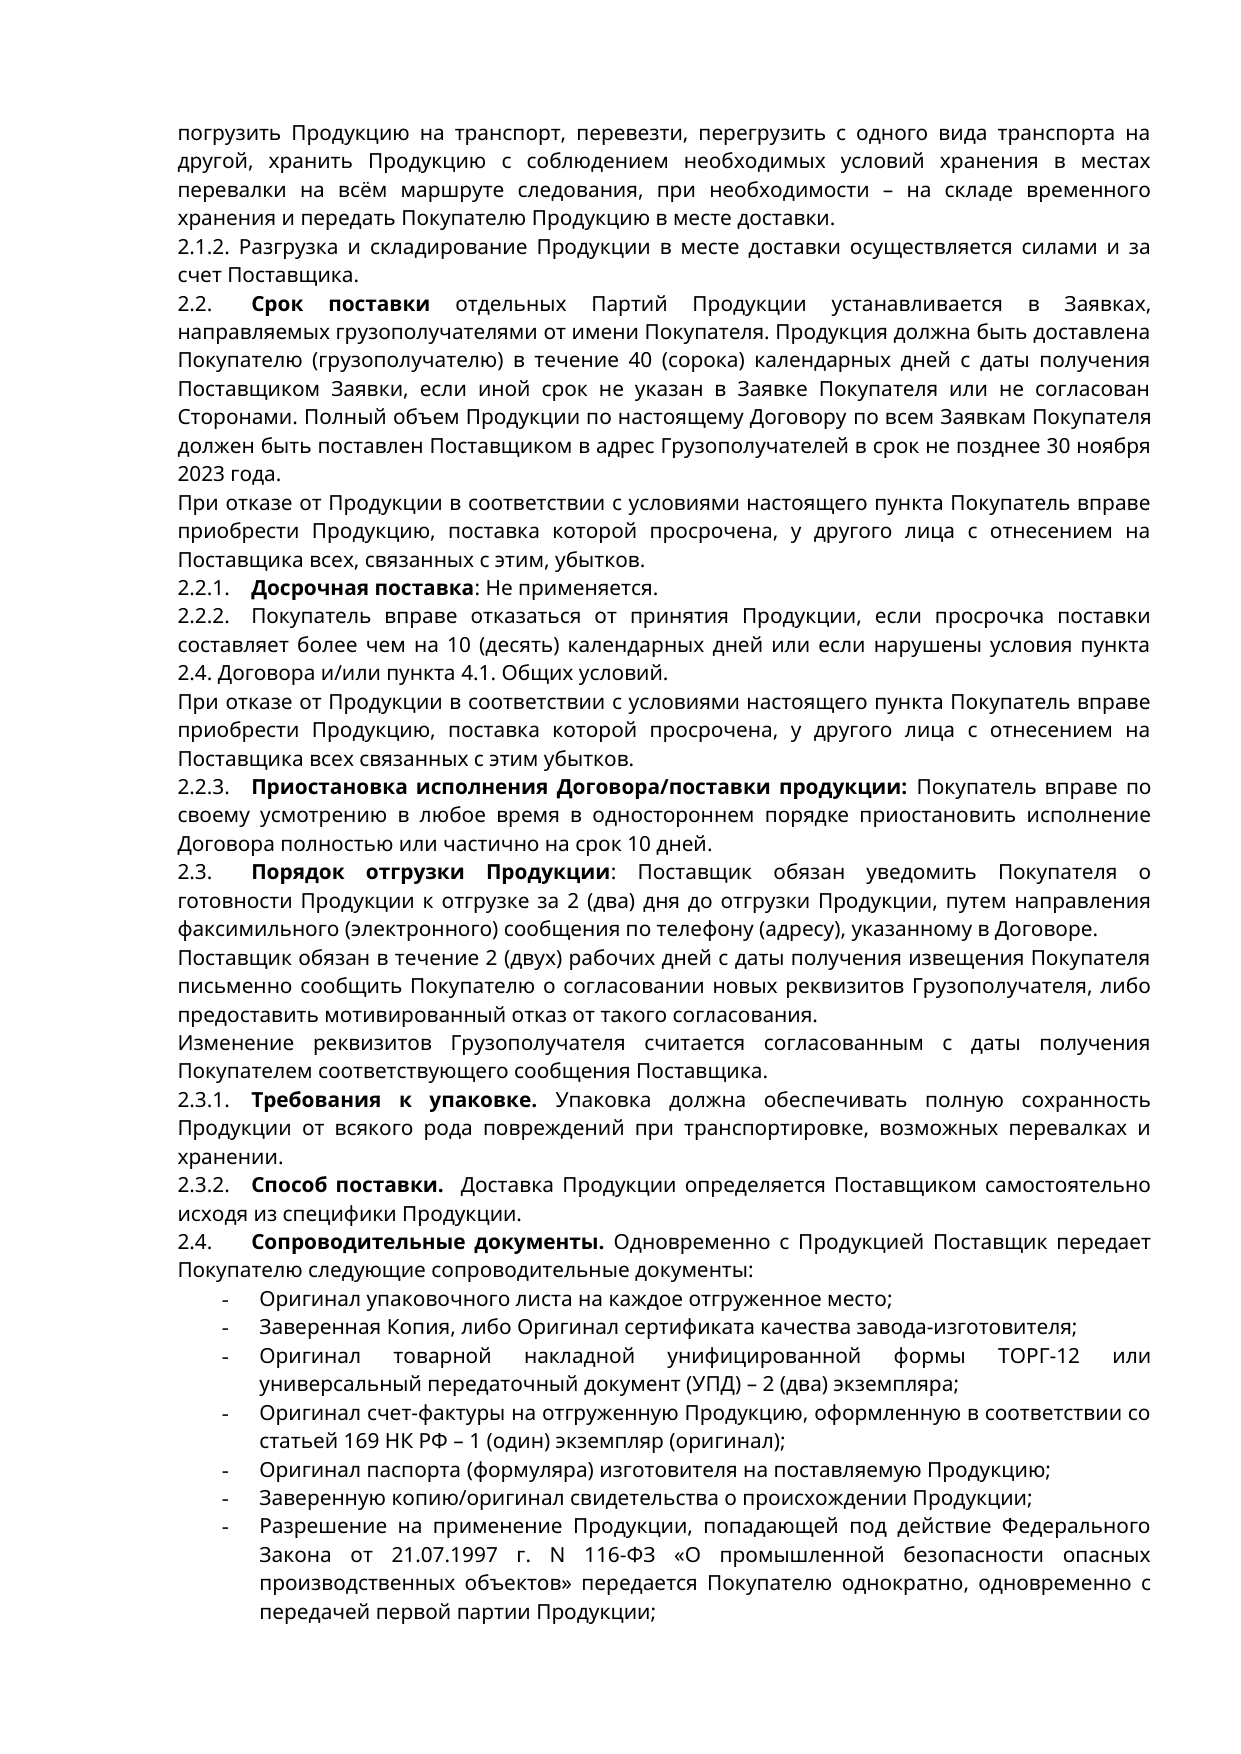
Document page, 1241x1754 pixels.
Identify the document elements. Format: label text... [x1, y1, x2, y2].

text При отказе от Продукции в соответствии с условиями настоящего пункта Покупатель вправе приобрести Продукцию, поставка которой просрочена, у другого лица с отнесением на Поставщика всех связанных с этим убытков. [177, 687, 1152, 772]
list Порядок отгрузки Продукции: Поставщик обязан уведомить Покупателя о готовности Продукции к отгрузке за 2 (два) дня до отгрузки Продукции, путем направления факсимильного (электронного) сообщения по телефону (адресу), указанному в Договоре. [177, 857, 1152, 943]
list Покупатель вправе отказаться от принятия Продукции, если просрочка поставки составляет более чем на 10 (десять) календарных дней или если нарушены условия пункта 2.4. Договора и/или пункта 4.1. Общих условий. [177, 602, 1152, 687]
text Поставщик обязан в течение 2 (двух) рабочих дней с даты получения извещения Покупателя письменно сообщить Покупателю о согласовании новых реквизитов Грузополучателя, либо предоставить мотивированный отказ от такого согласования. [177, 943, 1152, 1028]
list Оригинал товарной накладной унифицированной формы ТОРГ-12 или универсальный передаточный документ (УПД) – 2 (два) экземпляра; [222, 1341, 1152, 1398]
list Заверенную копию/оригинал свидетельства о происхождении Продукции; [222, 1483, 1152, 1512]
list Оригинал паспорта (формуляра) изготовителя на поставляемую Продукцию; [222, 1455, 1152, 1483]
list Способ поставки. Доставка Продукции определяется Поставщиком самостоятельно исходя из специфики Продукции. [177, 1170, 1152, 1227]
list Досрочная поставка: Не применяется. [177, 573, 1152, 602]
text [177, 118, 1152, 232]
list 2.1.2. Разгрузка и складирование Продукции в месте доставки осуществляется силами и за счет Поставщика. [177, 232, 1152, 289]
list Требования к упаковке. Упаковка должна обеспечивать полную сохранность Продукции от всякого рода повреждений при транспортировке, возможных перевалках и хранении. [177, 1085, 1152, 1170]
text Изменение реквизитов Грузополучателя считается согласованным с даты получения Покупателем соответствующего сообщения Поставщика. [177, 1028, 1152, 1085]
list Разрешение на применение Продукции, попадающей под действие Федерального Закона от 21.07.1997 г. N 116-ФЗ «О промышленной безопасности опасных производственных объектов» передается Покупателю однократно, одновременно с передачей первой партии Продукции; [222, 1512, 1152, 1625]
list Сопроводительные документы. Одновременно с Продукцией Поставщик передает Покупателю следующие сопроводительные документы: [177, 1227, 1152, 1284]
list Приостановка исполнения Договора/поставки продукции: Покупатель вправе по своему усмотрению в любое время в одностороннем порядке приостановить исполнение Договора полностью или частично на срок 10 дней. [177, 772, 1152, 857]
list Срок поставки отдельных Партий Продукции устанавливается в Заявках, направляемых грузополучателями от имени Покупателя. Продукция должна быть доставлена Покупателю (грузополучателю) в течение 40 (сорока) календарных дней с даты получения Поставщиком Заявки, если иной срок не указан в Заявке Покупателя или не согласован Сторонами. Полный объем Продукции по настоящему Договору по всем Заявкам Покупателя должен быть поставлен Поставщиком в адрес Грузополучателей в срок не позднее 30 ноября 2023 года. [177, 289, 1152, 488]
list Оригинал упаковочного листа на каждое отгруженное место; [222, 1284, 1152, 1312]
list При отказе от Продукции в соответствии с условиями настоящего пункта Покупатель вправе приобрести Продукцию, поставка которой просрочена, у другого лица с отнесением на Поставщика всех, связанных с этим, убытков. [177, 488, 1152, 573]
list Оригинал счет-фактуры на отгруженную Продукцию, оформленную в соответствии со статьей 169 НК РФ – 1 (один) экземпляр (оригинал); [222, 1398, 1152, 1455]
list Заверенная Копия, либо Оригинал сертификата качества завода-изготовителя; [222, 1312, 1152, 1341]
